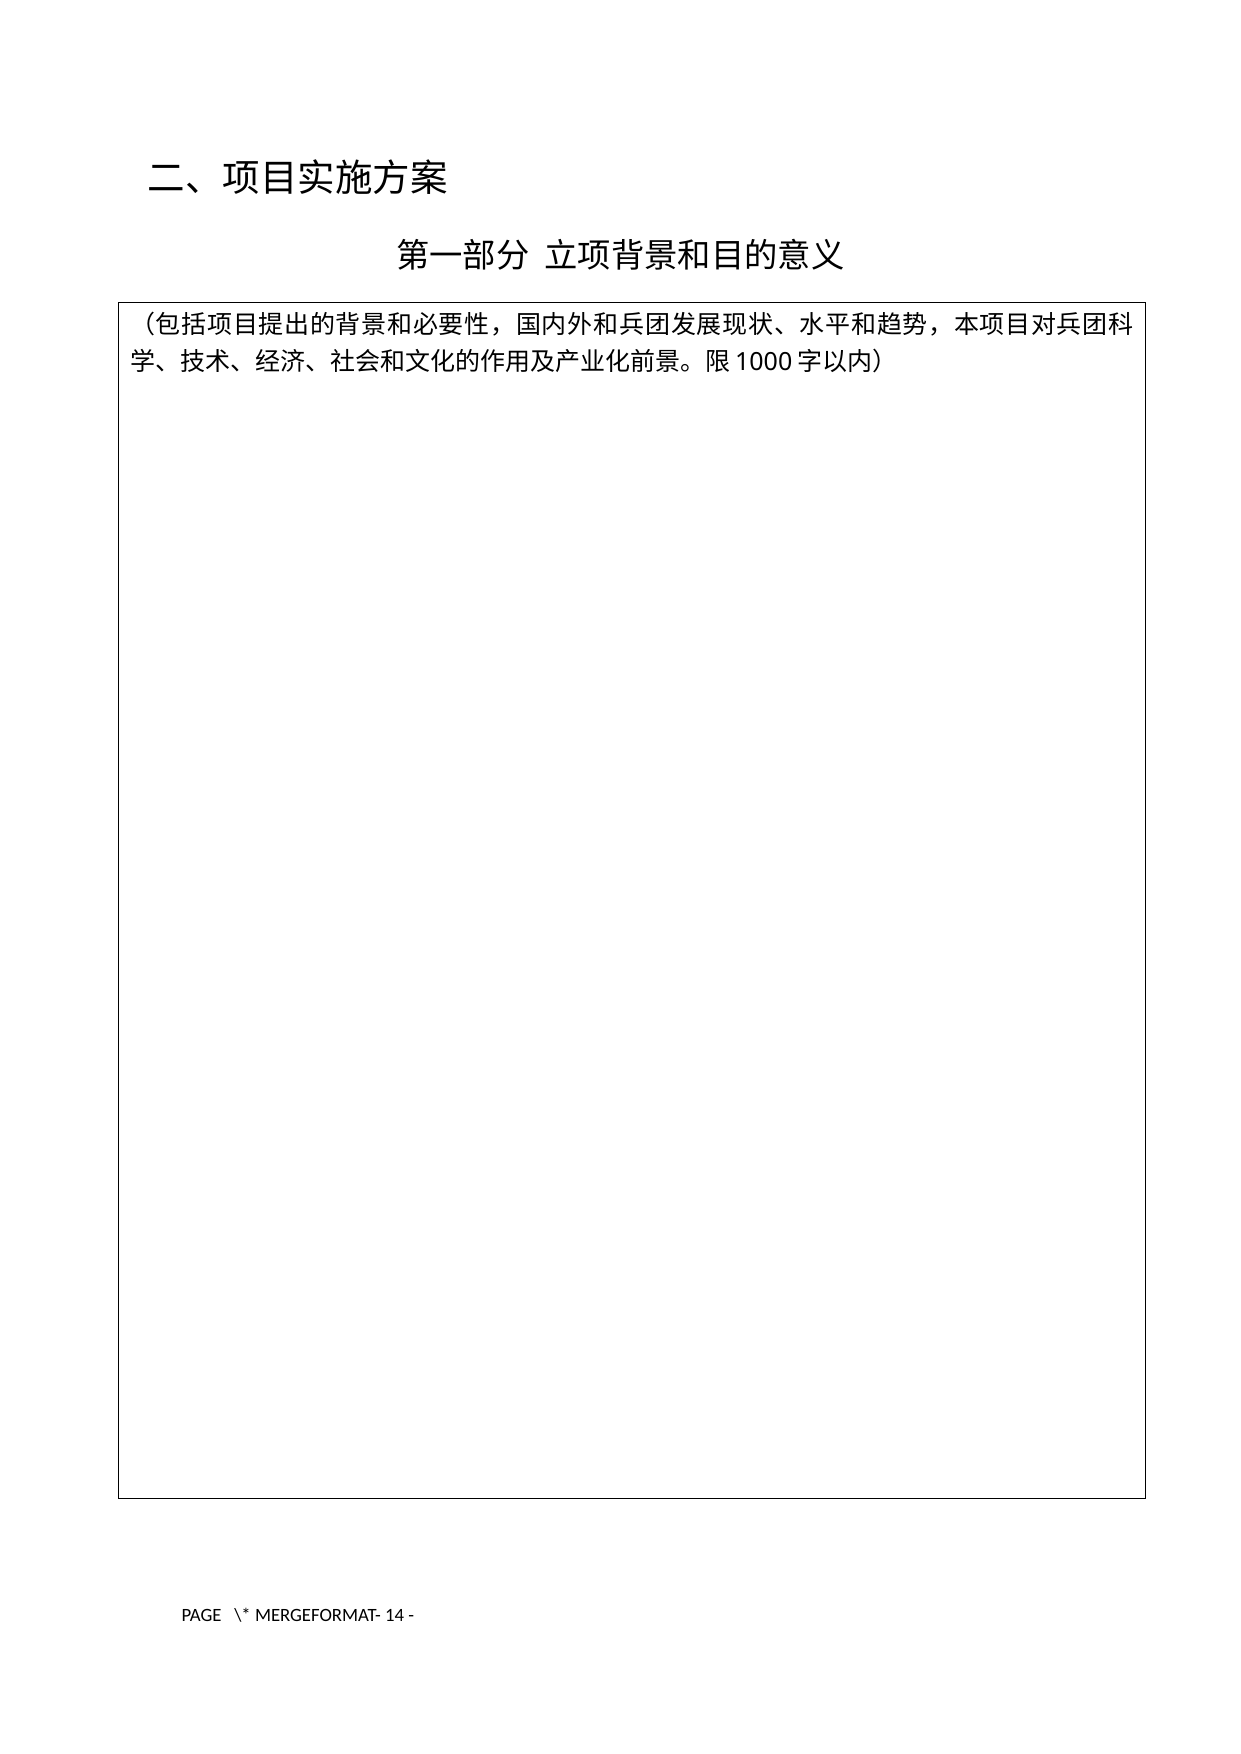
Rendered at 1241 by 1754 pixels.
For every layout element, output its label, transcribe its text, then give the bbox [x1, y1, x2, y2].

table_header （包括项目提出的背景和必要性，国内外和兵团发展现状、水平和趋势，本项目对兵团科学、技术、经济、社会和文化的作用及产业化前景。限1000字以内） [119, 303, 1145, 1498]
text 二、项目实施方案 [148, 148, 1092, 202]
subtitle 第一部分 立项背景和目的意义 [148, 229, 1092, 277]
